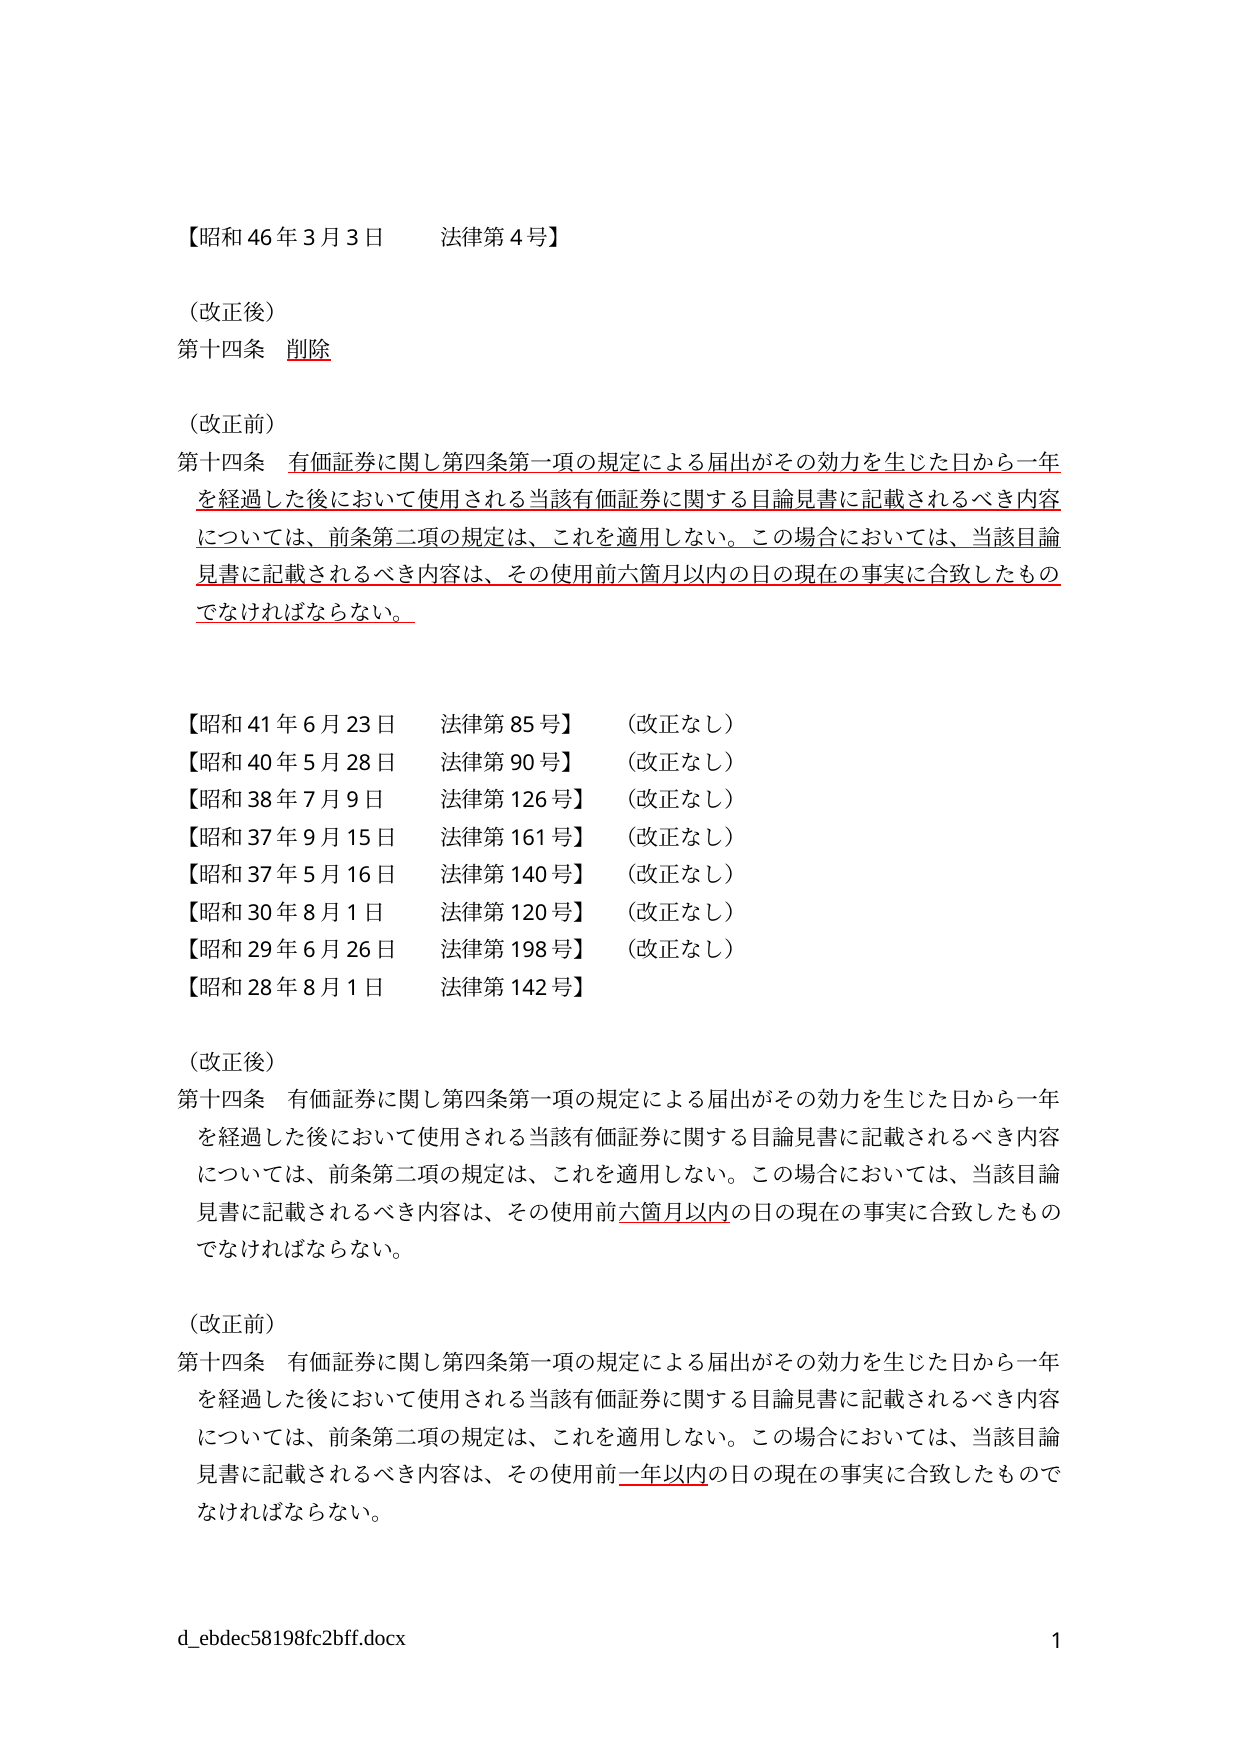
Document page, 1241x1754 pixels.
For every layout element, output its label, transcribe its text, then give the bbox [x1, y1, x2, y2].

text 【昭和46年3月3日 法律第4号】 [177, 217, 1063, 254]
text 第十四条 有価証券に関し第四条第一項の規定による届出がその効力を生じた日から一年を経過した後において使用される当該有価証券に関する目論見書に記載されるべき内容については、前条第二項の規定は、これを適用しない。この場合においては、当該目論見書に記載されるべき内容は、その使用前一年以内の日の現在の事実に合致したものでなければならない。 [177, 1342, 1063, 1529]
text 第十四条 削除 [177, 329, 1063, 367]
text 【昭和38年7月9日 法律第126号】 （改正なし） [177, 779, 1063, 817]
text 【昭和28年8月1日 法律第142号】 [177, 967, 1063, 1004]
text 【昭和37年5月16日 法律第140号】 （改正なし） [177, 854, 1063, 892]
text 第十四条 有価証券に関し第四条第一項の規定による届出がその効力を生じた日から一年を経過した後において使用される当該有価証券に関する目論見書に記載されるべき内容については、前条第二項の規定は、これを適用しない。この場合においては、当該目論見書に記載されるべき内容は、その使用前六箇月以内の日の現在の事実に合致したものでなければならない。 [177, 1079, 1063, 1267]
text （改正後） [177, 292, 1063, 329]
text （改正前） [177, 404, 1063, 442]
text （改正後） [177, 1042, 1063, 1079]
text 【昭和29年6月26日 法律第198号】 （改正なし） [177, 929, 1063, 967]
text 【昭和40年5月28日 法律第90号】 （改正なし） [177, 742, 1063, 779]
text 第十四条 有価証券に関し第四条第一項の規定による届出がその効力を生じた日から一年を経過した後において使用される当該有価証券に関する目論見書に記載されるべき内容については、前条第二項の規定は、これを適用しない。この場合においては、当該目論見書に記載されるべき内容は、その使用前六箇月以内の日の現在の事実に合致したものでなければならない。 [177, 442, 1063, 629]
text 【昭和30年8月1日 法律第120号】 （改正なし） [177, 892, 1063, 929]
text （改正前） [177, 1304, 1063, 1342]
text 【昭和37年9月15日 法律第161号】 （改正なし） [177, 817, 1063, 854]
text 【昭和41年6月23日 法律第85号】 （改正なし） [177, 704, 1063, 742]
